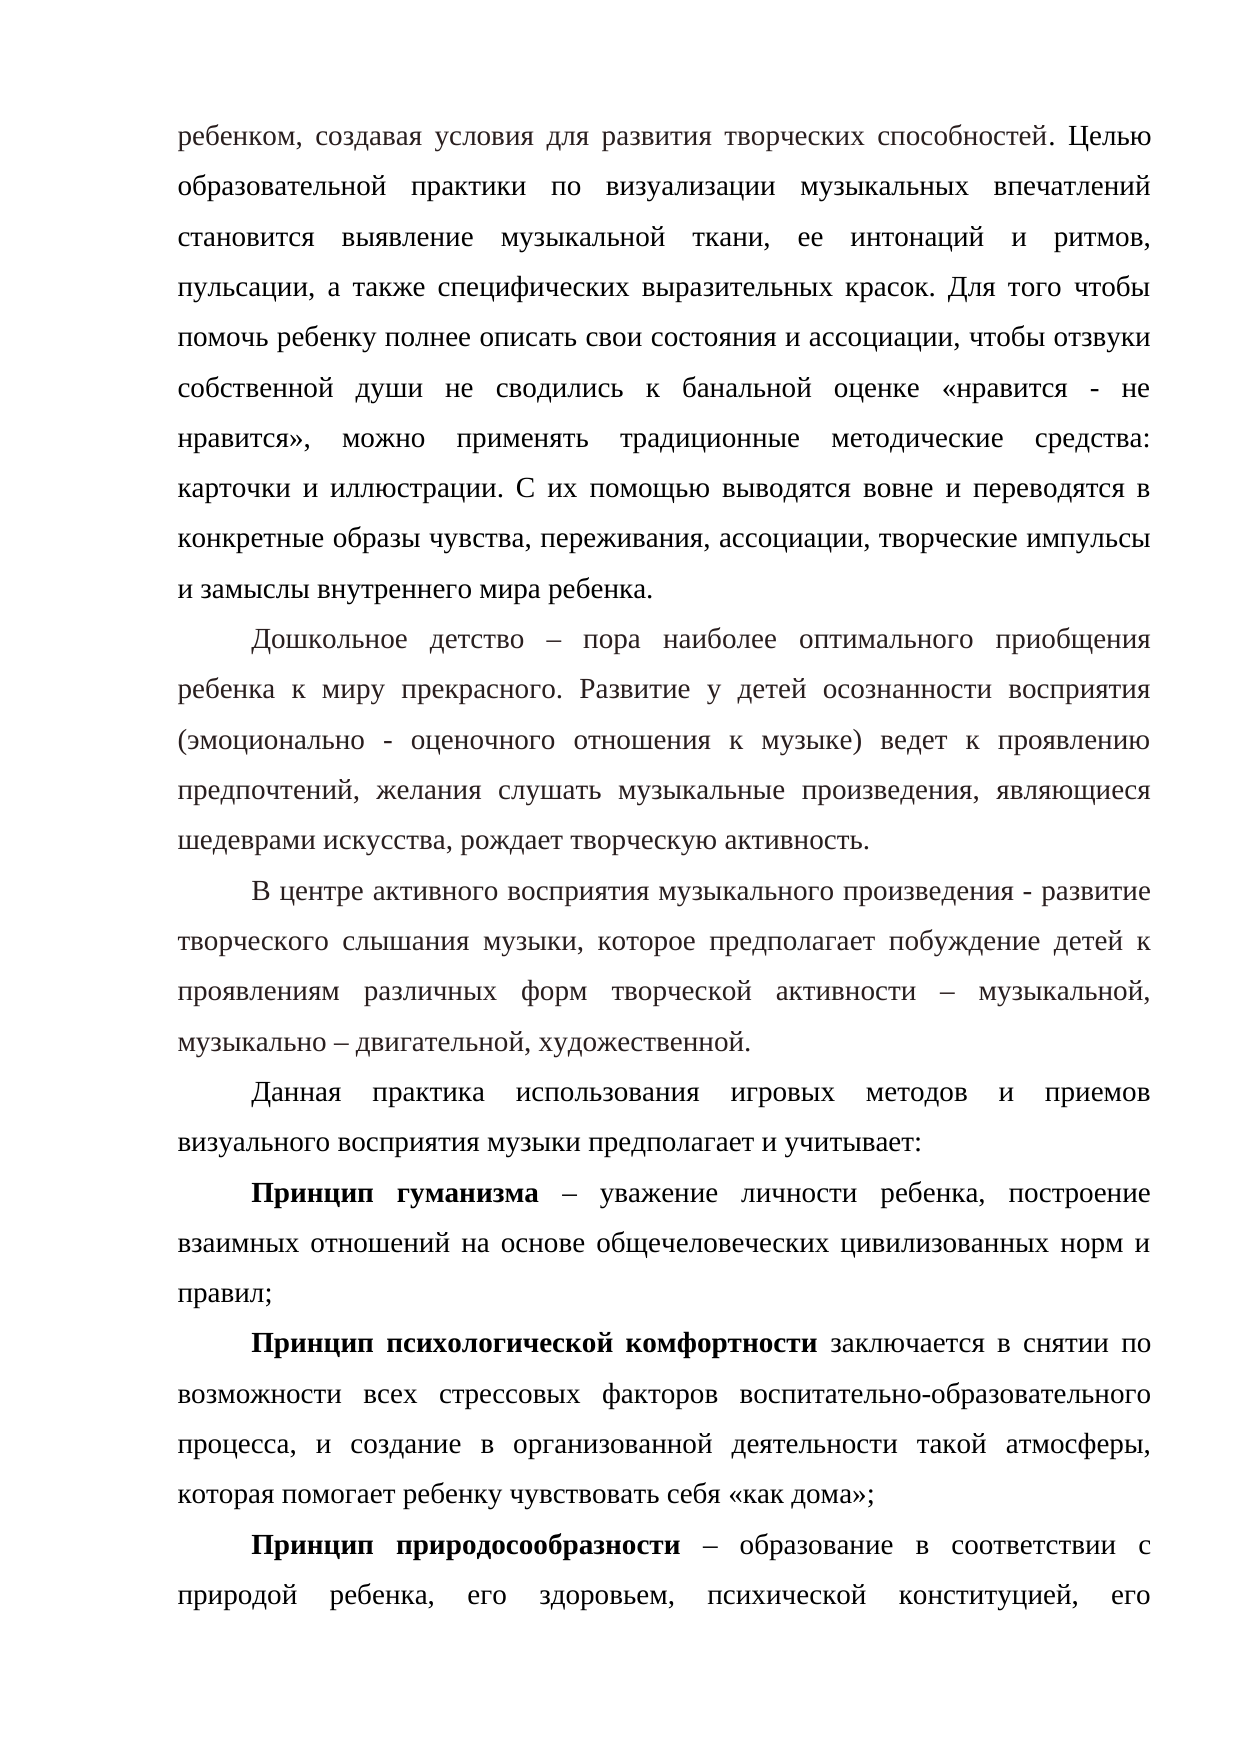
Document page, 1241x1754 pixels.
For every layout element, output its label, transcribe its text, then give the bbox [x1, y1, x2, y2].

text Принцип психологической комфортности заключается в снятии по возможности всех стрессовых факторов воспитательно-образовательного процесса, и создание в организованной деятельности такой атмосферы, которая помогает ребенку чувствовать себя «как дома»; [177, 1326, 1152, 1510]
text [177, 118, 1152, 604]
text В центре активного восприятия музыкального произведения - развитие творческого слышания музыки, которое предполагает побуждение детей к проявлениям различных форм творческой активности – музыкальной, музыкально – двигательной, художественной. [177, 873, 1152, 1057]
text Данная практика использования игровых методов и приемов визуального восприятия музыки предполагает и учитывает: [177, 1074, 1152, 1158]
text Принцип гуманизма – уважение личности ребенка, построение взаимных отношений на основе общечеловеческих цивилизованных норм и правил; [177, 1175, 1152, 1309]
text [177, 1527, 1152, 1611]
text Дошкольное детство – пора наиболее оптимального приобщения ребенка к миру прекрасного. Развитие у детей осознанности восприятия (эмоционально - оценочного отношения к музыке) ведет к проявлению предпочтений, желания слушать музыкальные произведения, являющиеся шедеврами искусства, рождает творческую активность. [177, 621, 1152, 856]
